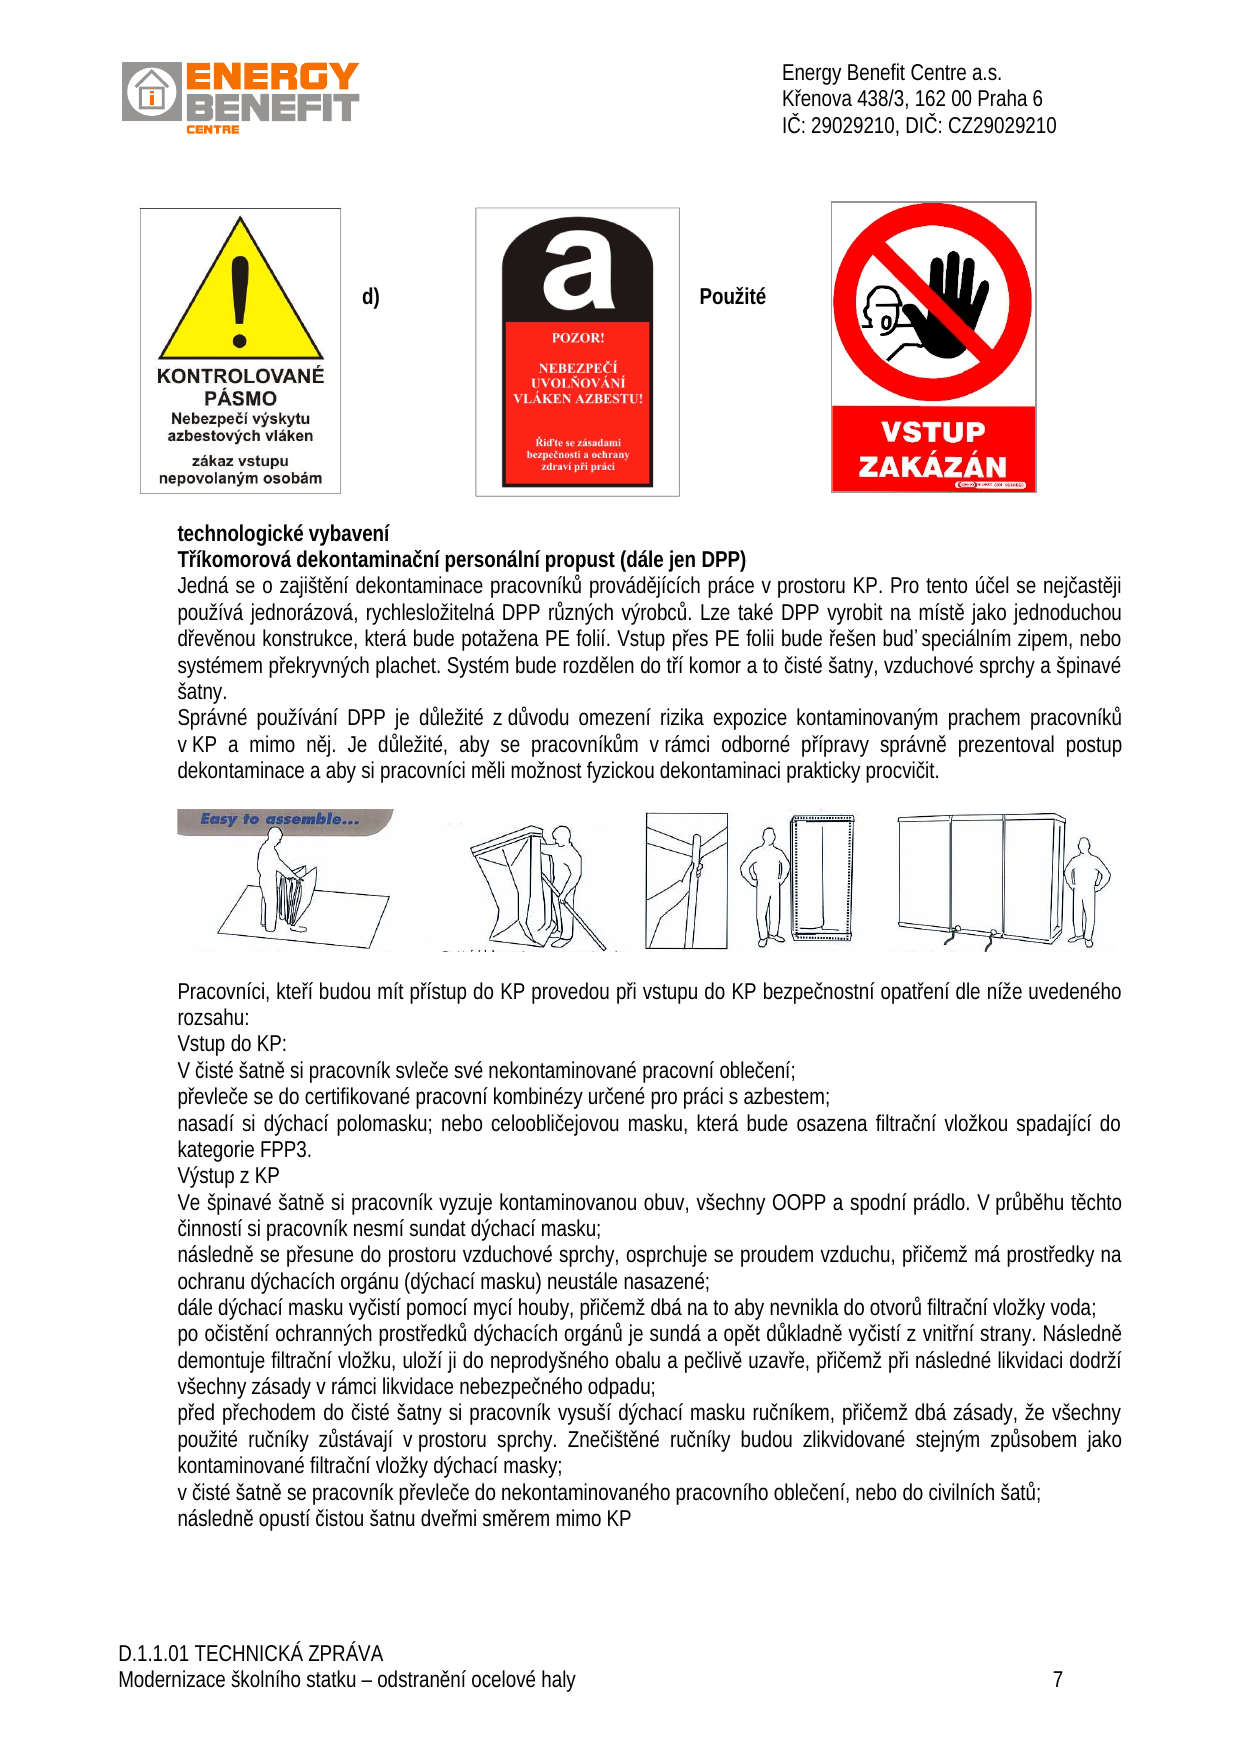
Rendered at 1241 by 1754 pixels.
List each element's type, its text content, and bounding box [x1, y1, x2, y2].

text Výstup z KP [177, 1162, 1122, 1188]
text V čisté šatně si pracovník svleče své nekontaminované pracovní oblečení; [177, 1057, 1122, 1083]
text Vstup do KP: [177, 1030, 1122, 1057]
text Jedná se o zajištění dekontaminace pracovníků provádějících práce v prostoru KP. Pro tento účel se nejčastěji používá jednorázová, rychlesložitelná DPP různých výrobců. Lze také DPP vyrobit na místě jako jednoduchou dřevěnou konstrukce, která bude potažena PE folií. Vstup přes PE folii bude řešen buď speciálním zipem, nebo systémem překryvných plachet. Systém bude rozdělen do tří komor a to čisté šatny, vzduchové sprchy a špinavé šatny. [177, 572, 1122, 704]
text v čisté šatně se pracovník převleče do nekontaminovaného pracovního oblečení, nebo do civilních šatů; [177, 1478, 1122, 1505]
text převleče se do certifikované pracovní kombinézy určené pro práci s azbestem; [177, 1083, 1122, 1109]
text Pracovníci, kteří budou mít přístup do KP provedou při vstupu do KP bezpečnostní opatření dle níže uvedeného rozsahu: [177, 978, 1122, 1030]
text dále dýchací masku vyčistí pomocí mycí houby, přičemž dbá na to aby nevnikla do otvorů filtrační vložky voda; [177, 1294, 1122, 1320]
text následně opustí čistou šatnu dveřmi směrem mimo KP [177, 1505, 1122, 1531]
picture [136, 205, 344, 498]
picture [832, 203, 1035, 492]
text následně se přesune do prostoru vzduchové sprchy, osprchuje se proudem vzduchu, přičemž má prostředky na ochranu dýchacích orgánu (dýchací masku) neustále nasazené; [177, 1241, 1122, 1294]
text před přechodem do čisté šatny si pracovník vysuší dýchací masku ručníkem, přičemž dbá zásady, že všechny použité ručníky zůstávají v prostoru sprchy. Znečištěné ručníky budou zlikvidované stejným způsobem jako kontaminované filtrační vložky dýchací masky; [177, 1399, 1122, 1478]
list Použité technologické vybavení [118, 283, 1122, 546]
text nasadí si dýchací polomasku; nebo celoobličejovou masku, která bude osazena filtrační vložkou spadající do kategorie FPP3. [177, 1109, 1122, 1162]
text po očistění ochranných prostředků dýchacích orgánů je sundá a opět důkladně vyčistí z vnitřní strany. Následně demontuje filtrační vložku, uloží ji do neprodyšného obalu a pečlivě uzavře, přičemž při následné likvidaci dodrží všechny zásady v rámci likvidace nebezpečného odpadu; [177, 1320, 1122, 1399]
text Správné používání DPP je důležité z důvodu omezení rizika expozice kontaminovaným prachem pracovníků v KP a mimo něj. Je důležité, aby se pracovníkům v rámci odborné přípravy správně prezentoval postup dekontaminace a aby si pracovníci měli možnost fyzickou dekontaminaci prakticky procvičit. [177, 704, 1122, 783]
text Ve špinavé šatně si pracovník vyzuje kontaminovanou obuv, všechny OOPP a spodní prádlo. V průběhu těchto činností si pracovník nesmí sundat dýchací masku; [177, 1188, 1122, 1241]
text Tříkomorová dekontaminační personální propust (dále jen DPP) [177, 546, 1122, 572]
